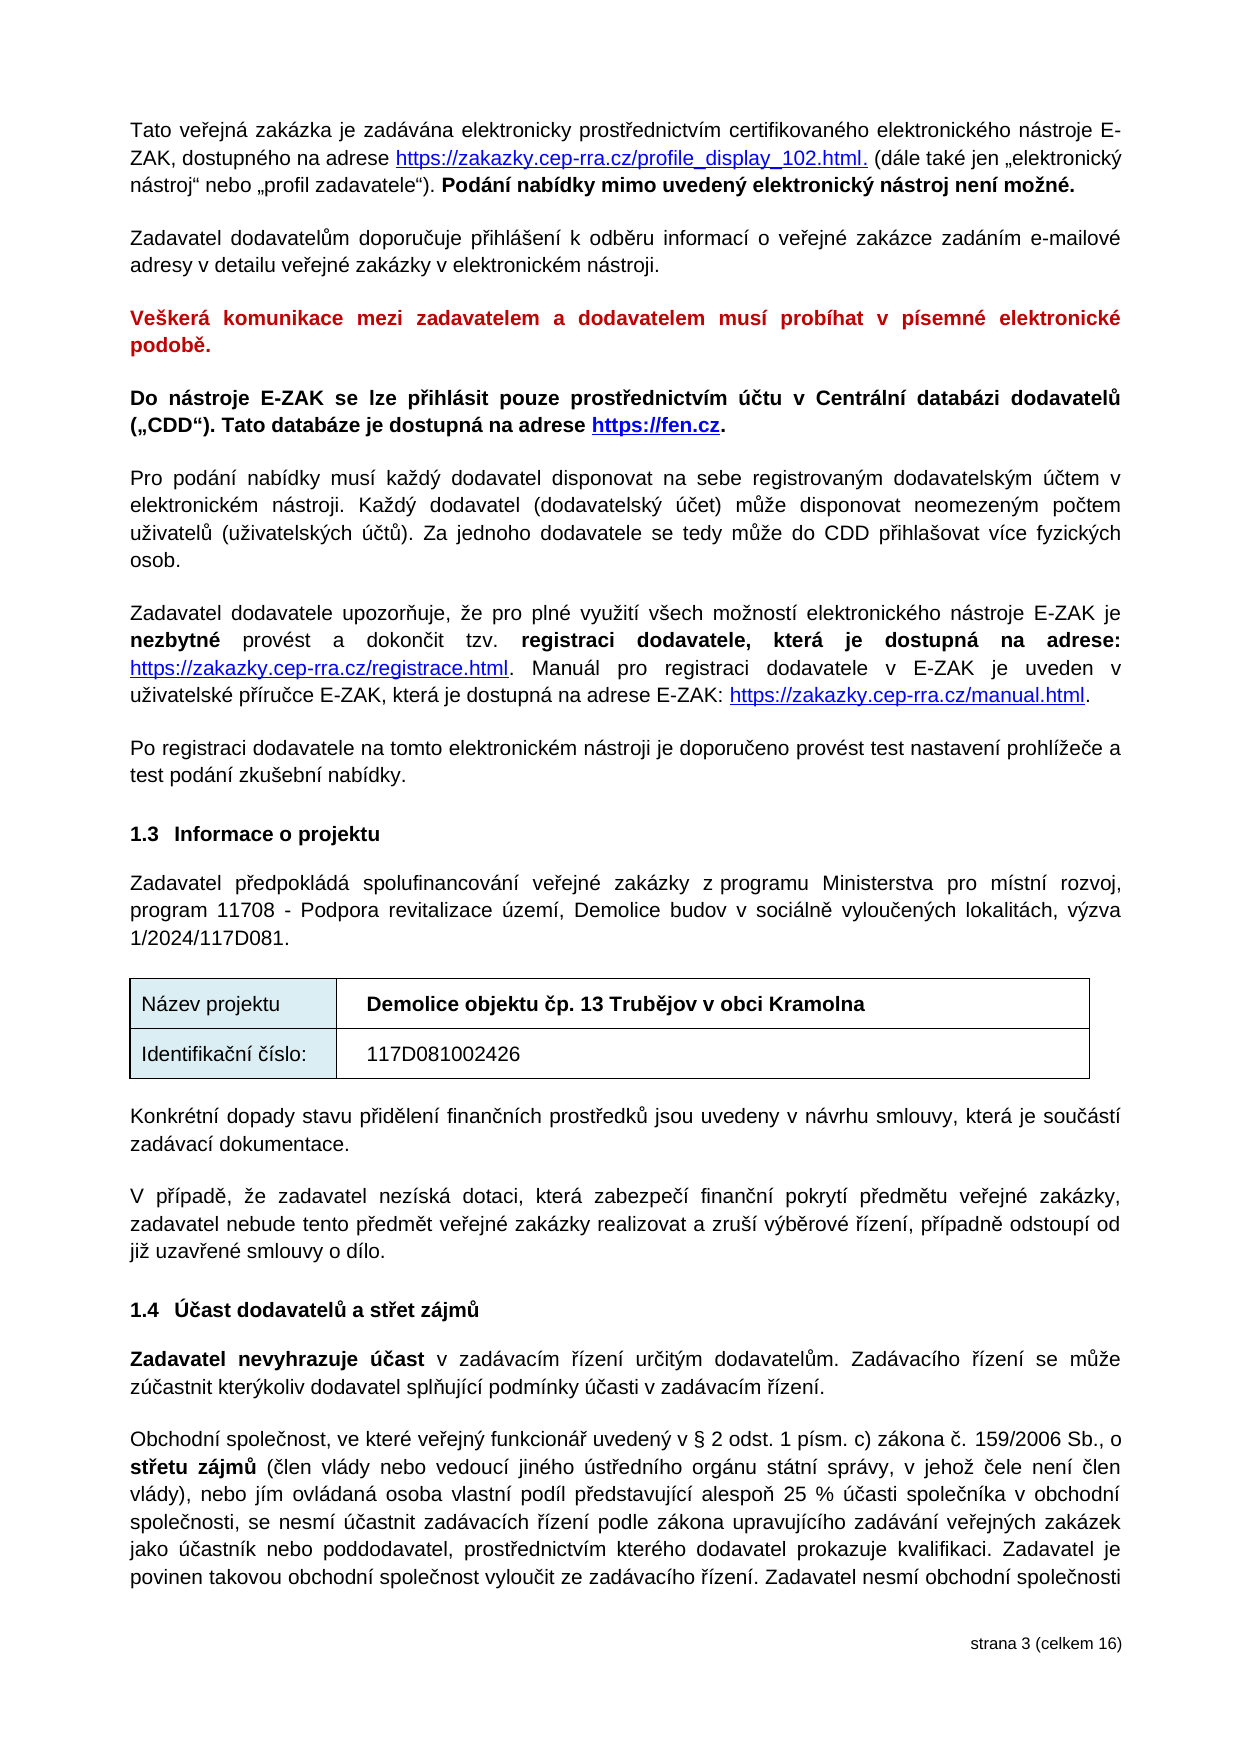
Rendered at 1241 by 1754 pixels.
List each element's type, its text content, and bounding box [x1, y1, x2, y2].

text Veškerá komunikace mezi zadavatelem a dodavatelem musí probíhat v písemné elektronické podobě. [130, 306, 1122, 357]
text V případě, že zadavatel nezíská dotaci, která zabezpečí finanční pokrytí předmětu veřejné zakázky, zadavatel nebude tento předmět veřejné zakázky realizovat a zruší výběrové řízení, případně odstoupí od již uzavřené smlouvy o dílo. [130, 1184, 1122, 1263]
text Zadavatel nevyhrazuje účast v zadávacím řízení určitým dodavatelům. Zadávacího řízení se může zúčastnit kterýkoliv dodavatel splňující podmínky účasti v zadávacím řízení. [130, 1347, 1122, 1398]
text Po registraci dodavatele na tomto elektronickém nástroji je doporučeno provést test nastavení prohlížeče a test podání zkušební nabídky. [130, 736, 1122, 787]
subtitle Informace o projektu [130, 822, 1122, 846]
table_header Název projektu [131, 979, 336, 1028]
text Zadavatel dodavatelům doporučuje přihlášení k odběru informací o veřejné zakázce zadáním e-mailové adresy v detailu veřejné zakázky v elektronickém nástroji. [130, 226, 1122, 277]
text Pro podání nabídky musí každý dodavatel disponovat na sebe registrovaným dodavatelským účtem v elektronickém nástroji. Každý dodavatel (dodavatelský účet) může disponovat neomezeným počtem uživatelů (uživatelských účtů). Za jednoho dodavatele se tedy může do CDD přihlašovat více fyzických osob. [130, 466, 1122, 572]
text Konkrétní dopady stavu přidělení finančních prostředků jsou uvedeny v návrhu smlouvy, která je součástí zadávací dokumentace. [130, 1104, 1122, 1156]
text Zadavatel předpokládá spolufinancování veřejné zakázky z programu Ministerstva pro místní rozvoj, program 11708 - Podpora revitalizace území, Demolice budov v sociálně vyloučených lokalitách, výzva 1/2024/117D081. [130, 871, 1122, 950]
table_header Demolice objektu čp. 13 Trubějov v obci Kramolna [337, 979, 1089, 1028]
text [130, 1427, 1122, 1588]
text Do nástroje E-ZAK se lze přihlásit pouze prostřednictvím účtu v Centrální databázi dodavatelů („CDD“). Tato databáze je dostupná na adrese https://fen.cz. [130, 386, 1122, 437]
table_cell 117D081002426 [337, 1029, 1089, 1078]
text Tato veřejná zakázka je zadávána elektronicky prostřednictvím certifikovaného elektronického nástroje E-ZAK, dostupného na adrese https://zakazky.cep-rra.cz/profile_display_102.html. (dále také jen „elektronický nástroj“ nebo „profil zadavatele“). Podání nabídky mimo uvedený elektronický nástroj není možné. [130, 118, 1122, 197]
text Zadavatel dodavatele upozorňuje, že pro plné využití všech možností elektronického nástroje E-ZAK je nezbytné provést a dokončit tzv. registraci dodavatele, která je dostupná na adrese: https://zakazky.cep-rra.cz/registrace.html. Manuál pro registraci dodavatele v E-ZAK je uveden v uživatelské příručce E-ZAK, která je dostupná na adrese E-ZAK: https://zakazky.cep-rra.cz/manual.html. [130, 601, 1122, 707]
table_cell Identifikační číslo: [131, 1029, 336, 1078]
subtitle Účast dodavatelů a střet zájmů [130, 1298, 1122, 1322]
